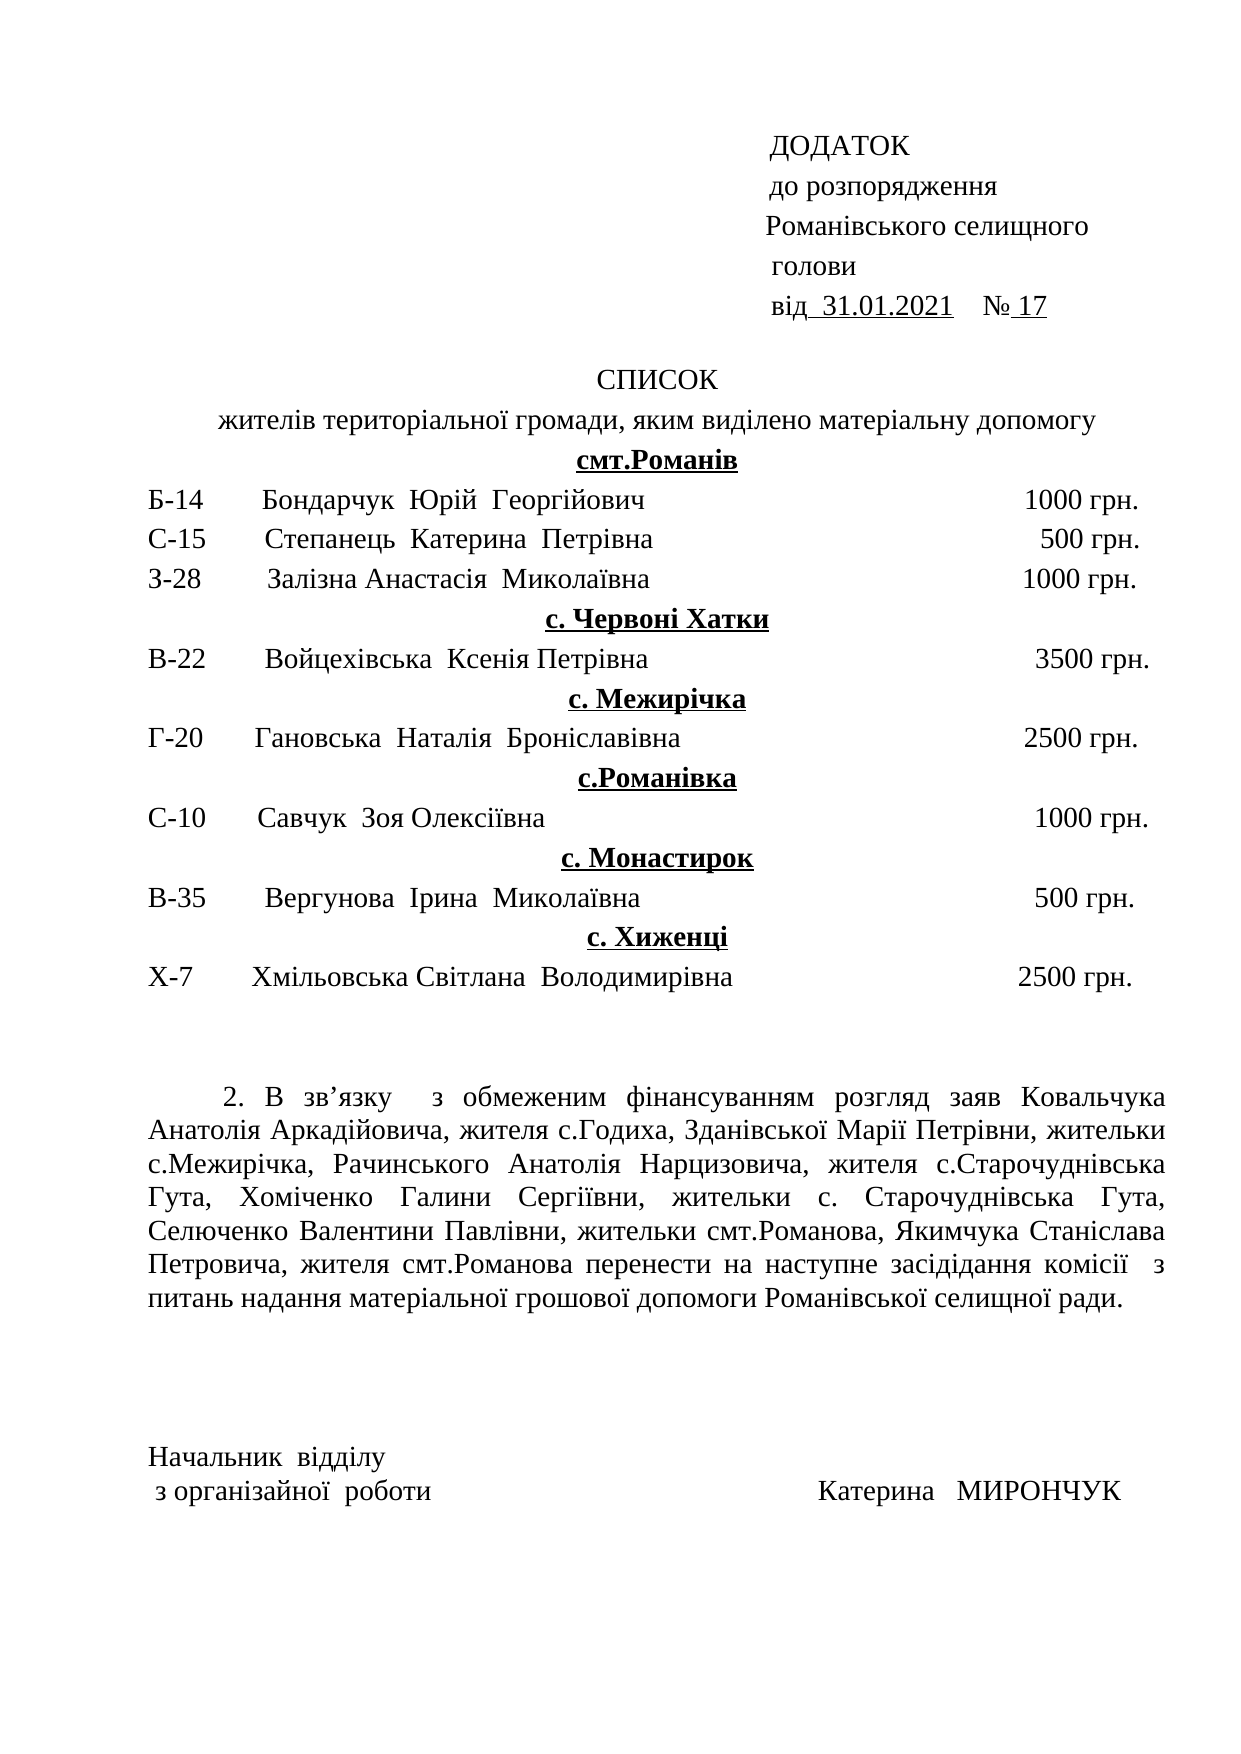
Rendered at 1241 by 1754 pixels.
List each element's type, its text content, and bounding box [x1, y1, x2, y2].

text В-35 Вергунова Ірина Миколаївна 500 грн. [148, 880, 1167, 913]
text Б-14 Бондарчук Юрій Георгійович 1000 грн. [148, 482, 1167, 515]
text Начальник відділу [148, 1439, 1167, 1473]
text 2. В зв’язку з обмеженим фінансуванням розгляд заяв Ковальчука Анатолія Аркадійовича, жителя с.Годиха, Зданівської Марії Петрівни, жительки с.Межирічка, Рачинського Анатолія Нарцизовича, жителя с.Старочуднівська Гута, Хоміченко Галини Сергіївни, жительки с. Старочуднівська Гута, Селюченко Валентини Павлівни, жительки смт.Романова, Якимчука Станіслава Петровича, жителя смт.Романова перенести на наступне засідідання комісії з питань надання матеріальної грошової допомоги Романівської селищної ради. [148, 1079, 1167, 1313]
text с. Червоні Xатки [148, 601, 1167, 635]
text голови [148, 248, 1167, 281]
text С-15 Степанець Катерина Петрівна 500 грн. [148, 522, 1167, 555]
text Романівського селищного [148, 208, 1167, 242]
text Г-20 Гановська Наталія Броніславівна 2500 грн. [148, 721, 1182, 754]
text СПИСОК [148, 362, 1167, 396]
text смт.Романів [148, 442, 1167, 476]
text С-10 Савчук Зоя Олексіївна 1000 грн. [148, 800, 1167, 834]
text ДОДАТОК [148, 128, 1167, 162]
text від 31.01.2021 № 17 [148, 288, 1167, 321]
text с. Монастирок [148, 840, 1167, 873]
text с. Хиженці [148, 919, 1167, 953]
text з організайної роботи Катерина МИРОНЧУК [148, 1473, 1167, 1506]
text с.Романівка [148, 760, 1167, 794]
text Х-7 Хмільовська Світлана Володимирівна 2500 грн. [148, 959, 1167, 993]
text с. Межирічка [148, 681, 1167, 714]
text З-28 Залізна Анастасія Миколаївна 1000 грн. [148, 561, 1167, 595]
text В-22 Войцехівська Ксенія Петрівна 3500 грн. [148, 641, 1167, 674]
text жителів територіальної громади, яким виділено матеріальну допомогу [148, 402, 1167, 436]
text до розпорядження [148, 168, 1167, 202]
